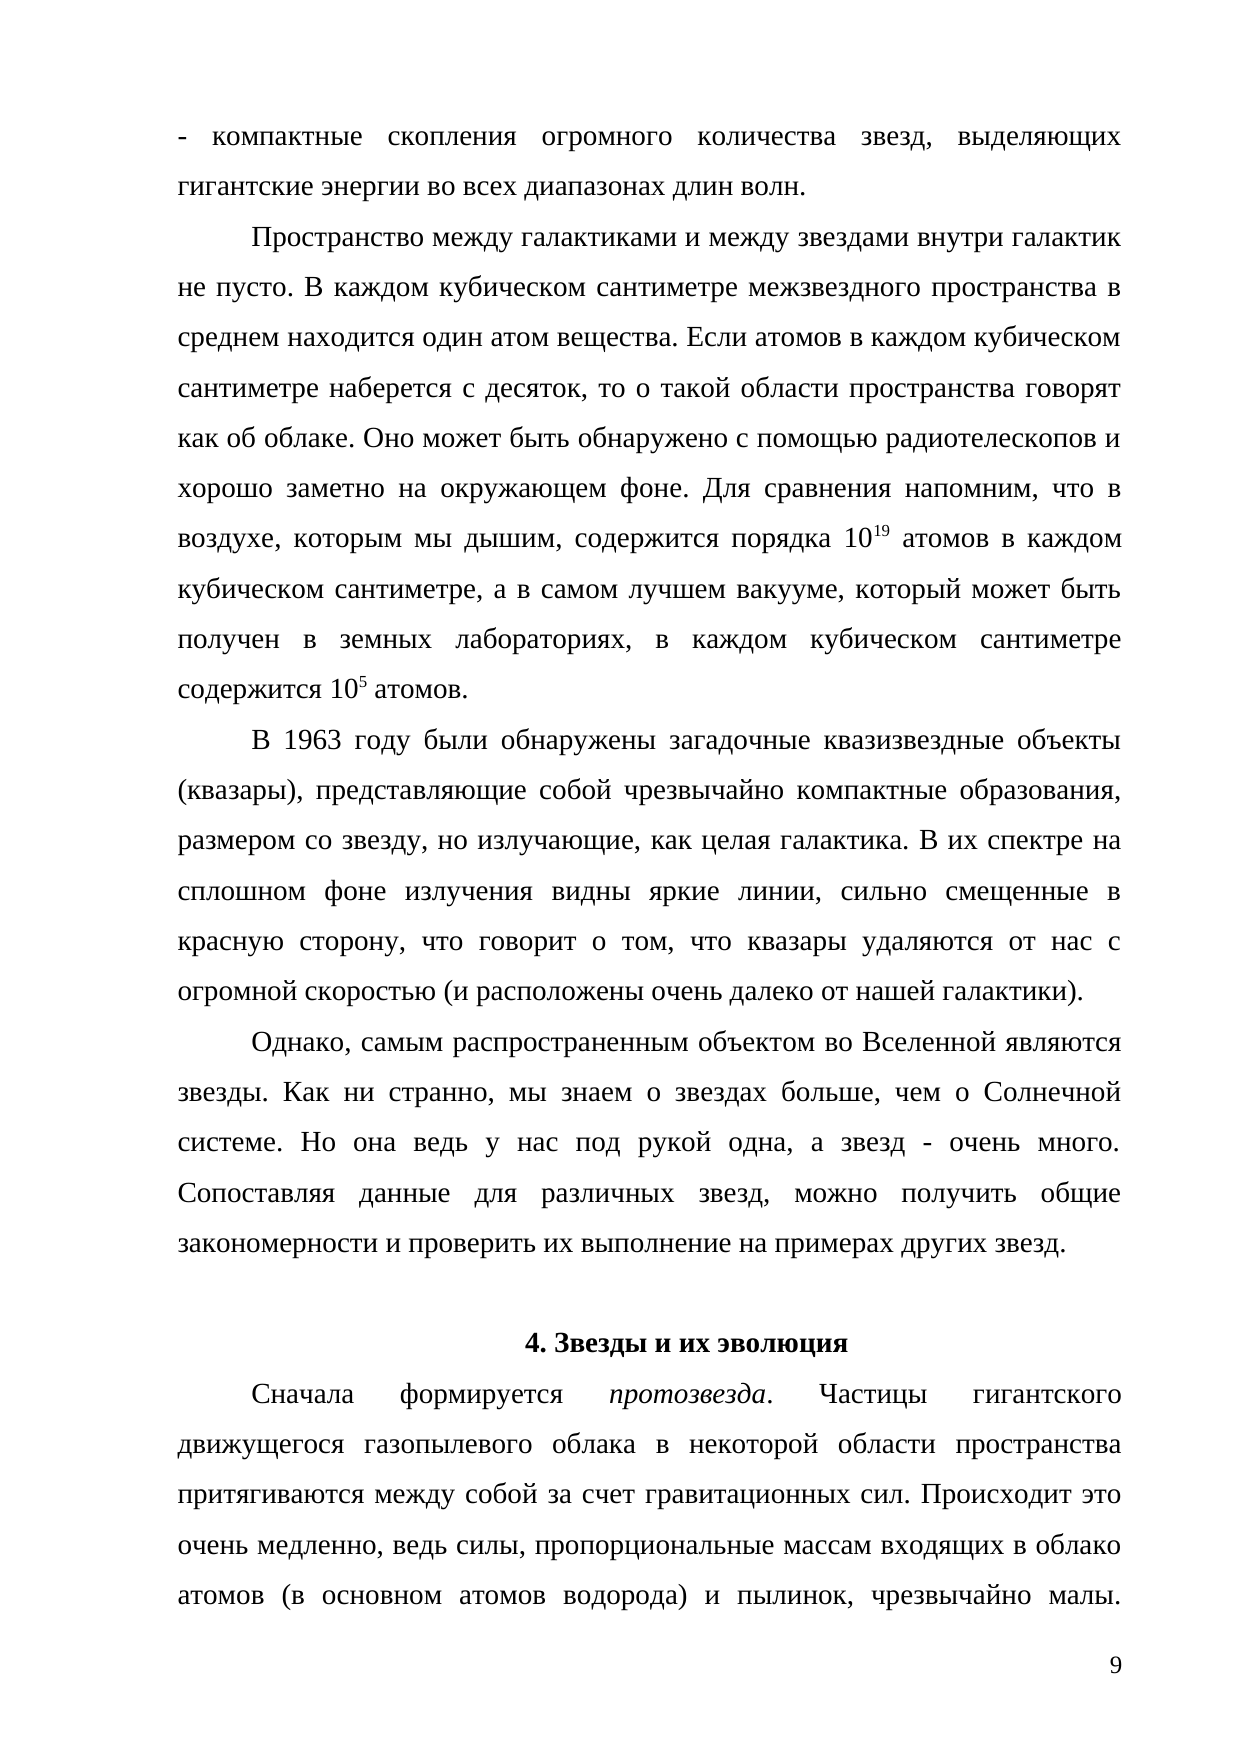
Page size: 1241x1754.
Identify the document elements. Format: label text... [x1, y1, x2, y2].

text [177, 118, 1122, 202]
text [177, 1376, 1122, 1611]
text Пространство между галактиками и между звездами внутри галактик не пусто. В каждом кубическом сантиметре межзвездного пространства в среднем находится один атом вещества. Если атомов в каждом кубическом сантиметре наберется с десяток, то о такой области пространства говорят как об облаке. Оно может быть обнаружено с помощью радиотелескопов и хорошо заметно на окружающем фоне. Для сравнения напомним, что в воздухе, которым мы дышим, содержится порядка 1019 атомов в каждом кубическом сантиметре, а в самом лучшем вакууме, который может быть получен в земных лабораториях, в каждом кубическом сантиметре содержится 105 атомов. [177, 219, 1122, 705]
text В 1963 году были обнаружены загадочные квазизвездные объекты (квазары), представляющие собой чрезвычайно компактные образования, размером со звезду, но излучающие, как целая галактика. В их спектре на сплошном фоне излучения видны яркие линии, сильно смещенные в красную сторону, что говорит о том, что квазары удаляются от нас с огромной скоростью (и расположены очень далеко от нашей галактики). [177, 722, 1122, 1007]
text Однако, самым распространенным объектом во Вселенной являются звезды. Как ни странно, мы знаем о звездах больше, чем о Солнечной системе. Но она ведь у нас под рукой одна, а звезд - очень много. Сопоставляя данные для различных звезд, можно получить общие закономерности и проверить их выполнение на примерах других звезд. [177, 1024, 1122, 1258]
text 4. Звезды и их эволюция [177, 1326, 1122, 1359]
